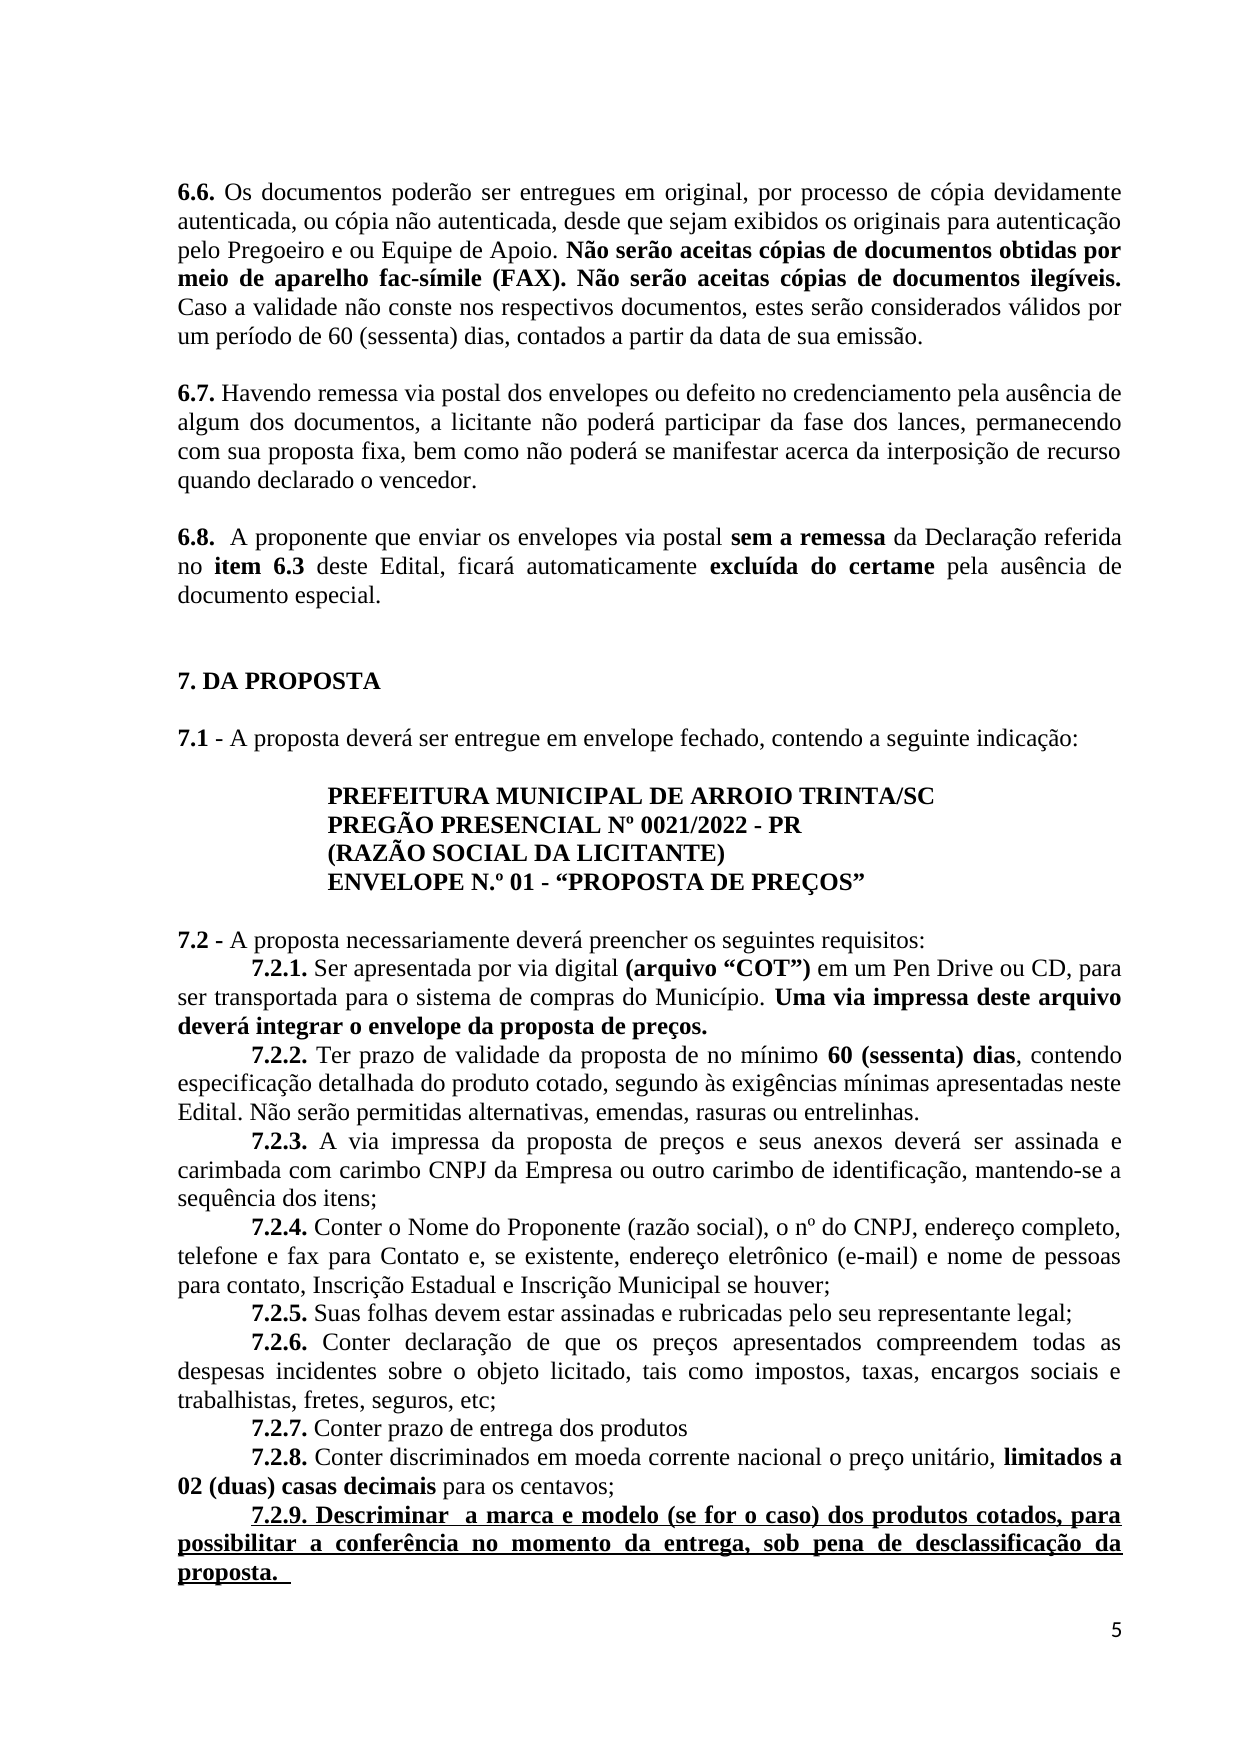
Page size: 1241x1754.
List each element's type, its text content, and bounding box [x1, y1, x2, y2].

text 6.7. Havendo remessa via postal dos envelopes ou defeito no credenciamento pela ausência de algum dos documentos, a licitante não poderá participar da fase dos lances, permanecendo com sua proposta fixa, bem como não poderá se manifestar acerca da interposição de recurso quando declarado o vencedor. [177, 378, 1122, 493]
text 7.2.7. Conter prazo de entrega dos produtos [177, 1413, 1122, 1442]
text 7.2 - A proposta necessariamente deverá preencher os seguintes requisitos: [177, 925, 1122, 953]
text 6.8. A proponente que enviar os envelopes via postal sem a remessa da Declaração referida no item 6.3 deste Edital, ficará automaticamente excluída do certame pela ausência de documento especial. [177, 522, 1122, 608]
text 7.2.6. Conter declaração de que os preços apresentados compreendem todas as despesas incidentes sobre o objeto licitado, tais como impostos, taxas, encargos sociais e trabalhistas, fretes, seguros, etc; [177, 1327, 1122, 1413]
text ENVELOPE N.º 01 - “PROPOSTA DE PREÇOS” [177, 867, 1122, 896]
text 7.2.1. Ser apresentada por via digital (arquivo “COT”) em um Pen Drive ou CD, para ser transportada para o sistema de compras do Município. Uma via impressa deste arquivo deverá integrar o envelope da proposta de preços. [177, 953, 1122, 1040]
text 6.6. Os documentos poderão ser entregues em original, por processo de cópia devidamente autenticada, ou cópia não autenticada, desde que sejam exibidos os originais para autenticação pelo Pregoeiro e ou Equipe de Apoio. Não serão aceitas cópias de documentos obtidas por meio de aparelho fac-símile (FAX). Não serão aceitas cópias de documentos ilegíveis. Caso a validade não conste nos respectivos documentos, estes serão considerados válidos por um período de 60 (sessenta) dias, contados a partir da data de sua emissão. [177, 177, 1122, 350]
text 7.2.8. Conter discriminados em moeda corrente nacional o preço unitário, limitados a 02 (duas) casas decimais para os centavos; [177, 1442, 1122, 1500]
text 7.2.9. Descriminar a marca e modelo (se for o caso) dos produtos cotados, para possibilitar a conferência no momento da entrega, sob pena de desclassificação da proposta. [177, 1555, 1122, 1586]
text 7.2.4. Conter o Nome do Proponente (razão social), o nº do CNPJ, endereço completo, telefone e fax para Contato e, se existente, endereço eletrônico (e-mail) e nome de pessoas para contato, Inscrição Estadual e Inscrição Municipal se houver; [177, 1212, 1122, 1298]
text (RAZÃO SOCIAL DA LICITANTE) [177, 838, 1122, 867]
text PREFEITURA MUNICIPAL DE ARROIO TRINTA/SC [177, 781, 1122, 810]
text 7.2.2. Ter prazo de validade da proposta de no mínimo 60 (sessenta) dias, contendo especificação detalhada do produto cotado, segundo às exigências mínimas apresentadas neste Edital. Não serão permitidas alternativas, emendas, rasuras ou entrelinhas. [177, 1040, 1122, 1126]
text 7.2.3. A via impressa da proposta de preços e seus anexos deverá ser assinada e carimbada com carimbo CNPJ da Empresa ou outro carimbo de identificação, mantendo-se a sequência dos itens; [177, 1126, 1122, 1212]
text 7.2.9. Descriminar a marca e modelo (se for o caso) dos produtos cotados, para possibilitar a conferência no momento da entrega, sob pena de desclassificação da proposta. [177, 1500, 1122, 1553]
text 7.2.5. Suas folhas devem estar assinadas e rubricadas pelo seu representante legal; [177, 1298, 1122, 1327]
text PREGÃO PRESENCIAL Nº 0021/2022 - PR [177, 810, 1122, 838]
text 7.1 - A proposta deverá ser entregue em envelope fechado, contendo a seguinte indicação: [177, 723, 1122, 752]
text 7. DA PROPOSTA [177, 666, 1122, 695]
